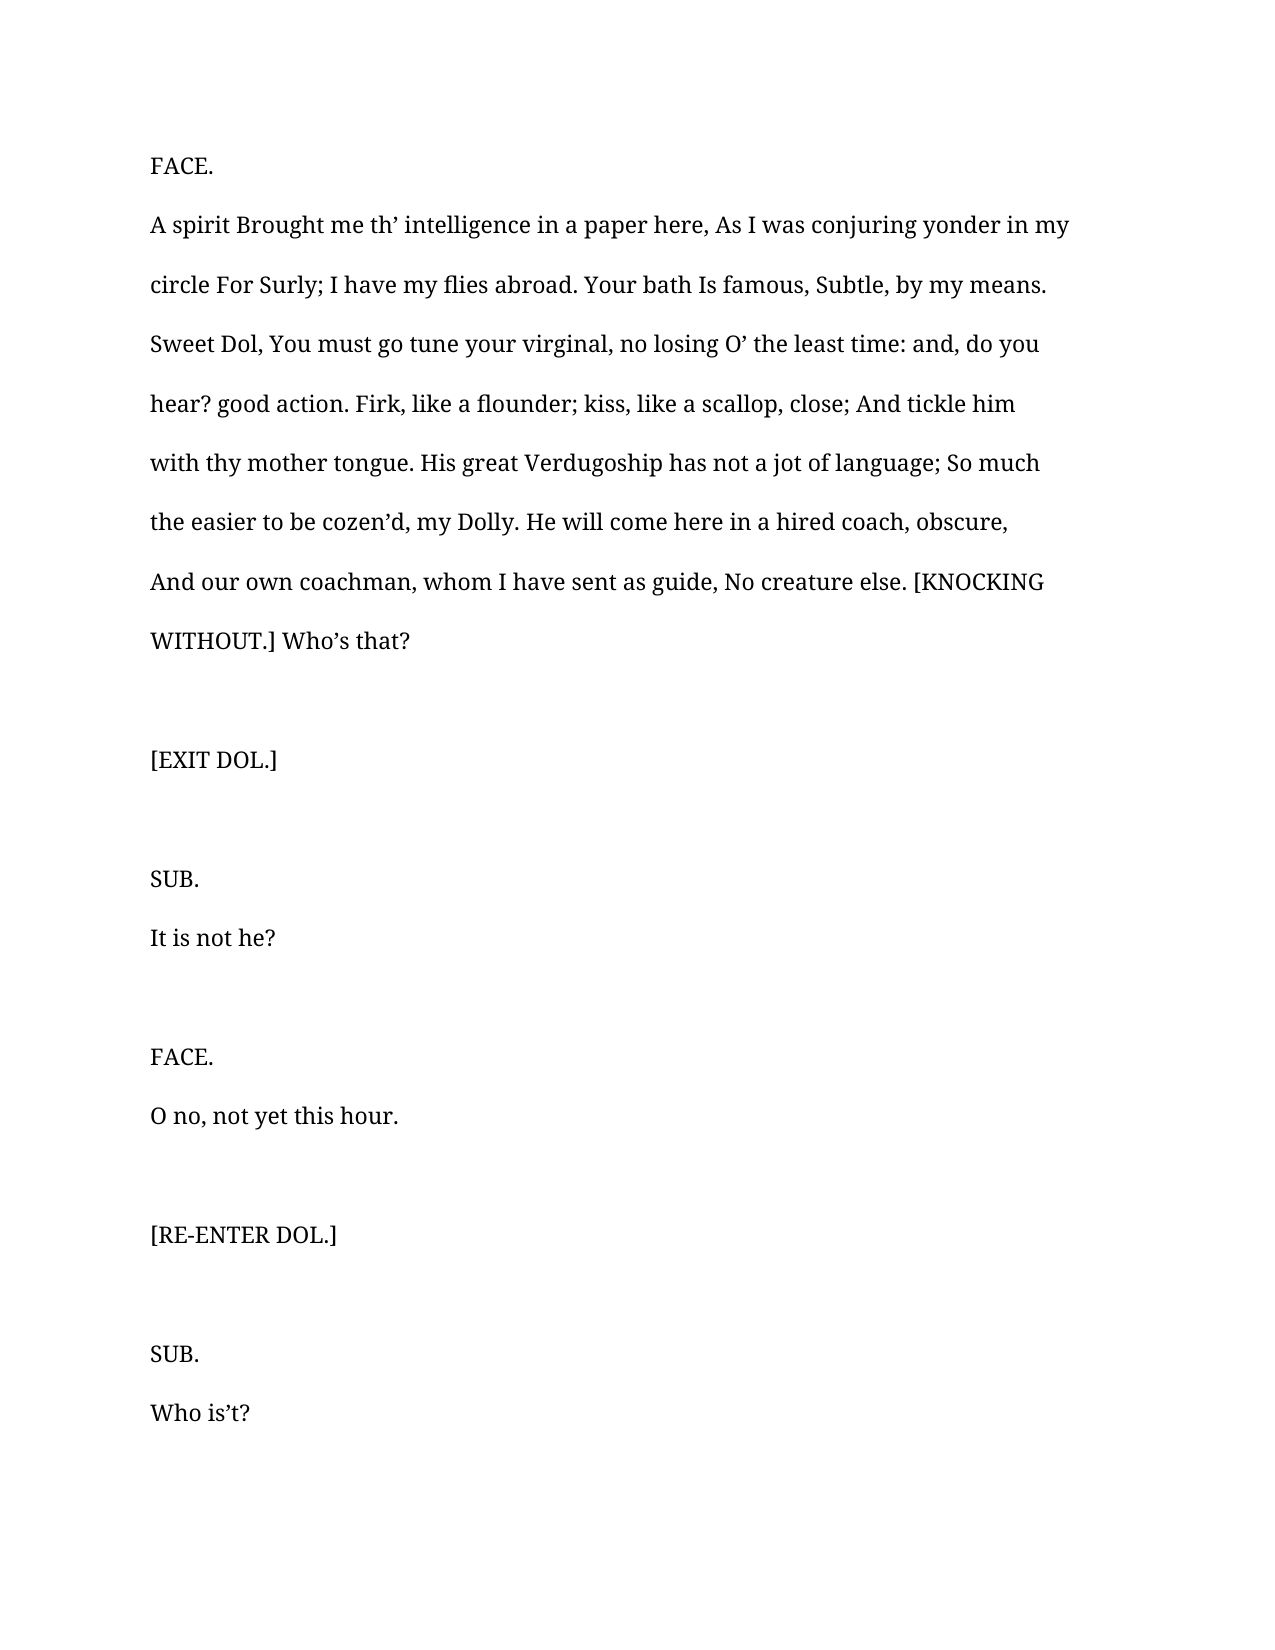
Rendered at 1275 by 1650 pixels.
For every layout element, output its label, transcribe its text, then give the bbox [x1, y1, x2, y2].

text It is not he? [150, 922, 1125, 953]
text WITHOUT.] Who’s that? [150, 625, 1125, 656]
text Sweet Dol, You must go tune your virginal, no losing O’ the least time: and, do you [150, 328, 1125, 359]
text O no, not yet this hour. [150, 1100, 1125, 1131]
text with thy mother tongue. His great Verdugoship has not a jot of language; So much [150, 447, 1125, 478]
text And our own coachman, whom I have sent as guide, No creature else. [KNOCKING [150, 566, 1125, 597]
text the easier to be cozen’d, my Dolly. He will come here in a hired coach, obscure, [150, 506, 1125, 537]
text Who is’t? [150, 1397, 1125, 1428]
text [EXIT DOL.] [150, 744, 1125, 775]
text A spirit Brought me th’ intelligence in a paper here, As I was conjuring yonder in my [150, 209, 1125, 241]
text FACE. [150, 150, 1125, 181]
text FACE. [150, 1041, 1125, 1072]
text [RE-ENTER DOL.] [150, 1219, 1125, 1250]
text SUB. [150, 1337, 1125, 1369]
text hear? good action. Firk, like a flounder; kiss, like a scallop, close; And tickle him [150, 387, 1125, 419]
text circle For Surly; I have my flies abroad. Your bath Is famous, Subtle, by my means. [150, 269, 1125, 300]
text SUB. [150, 862, 1125, 894]
